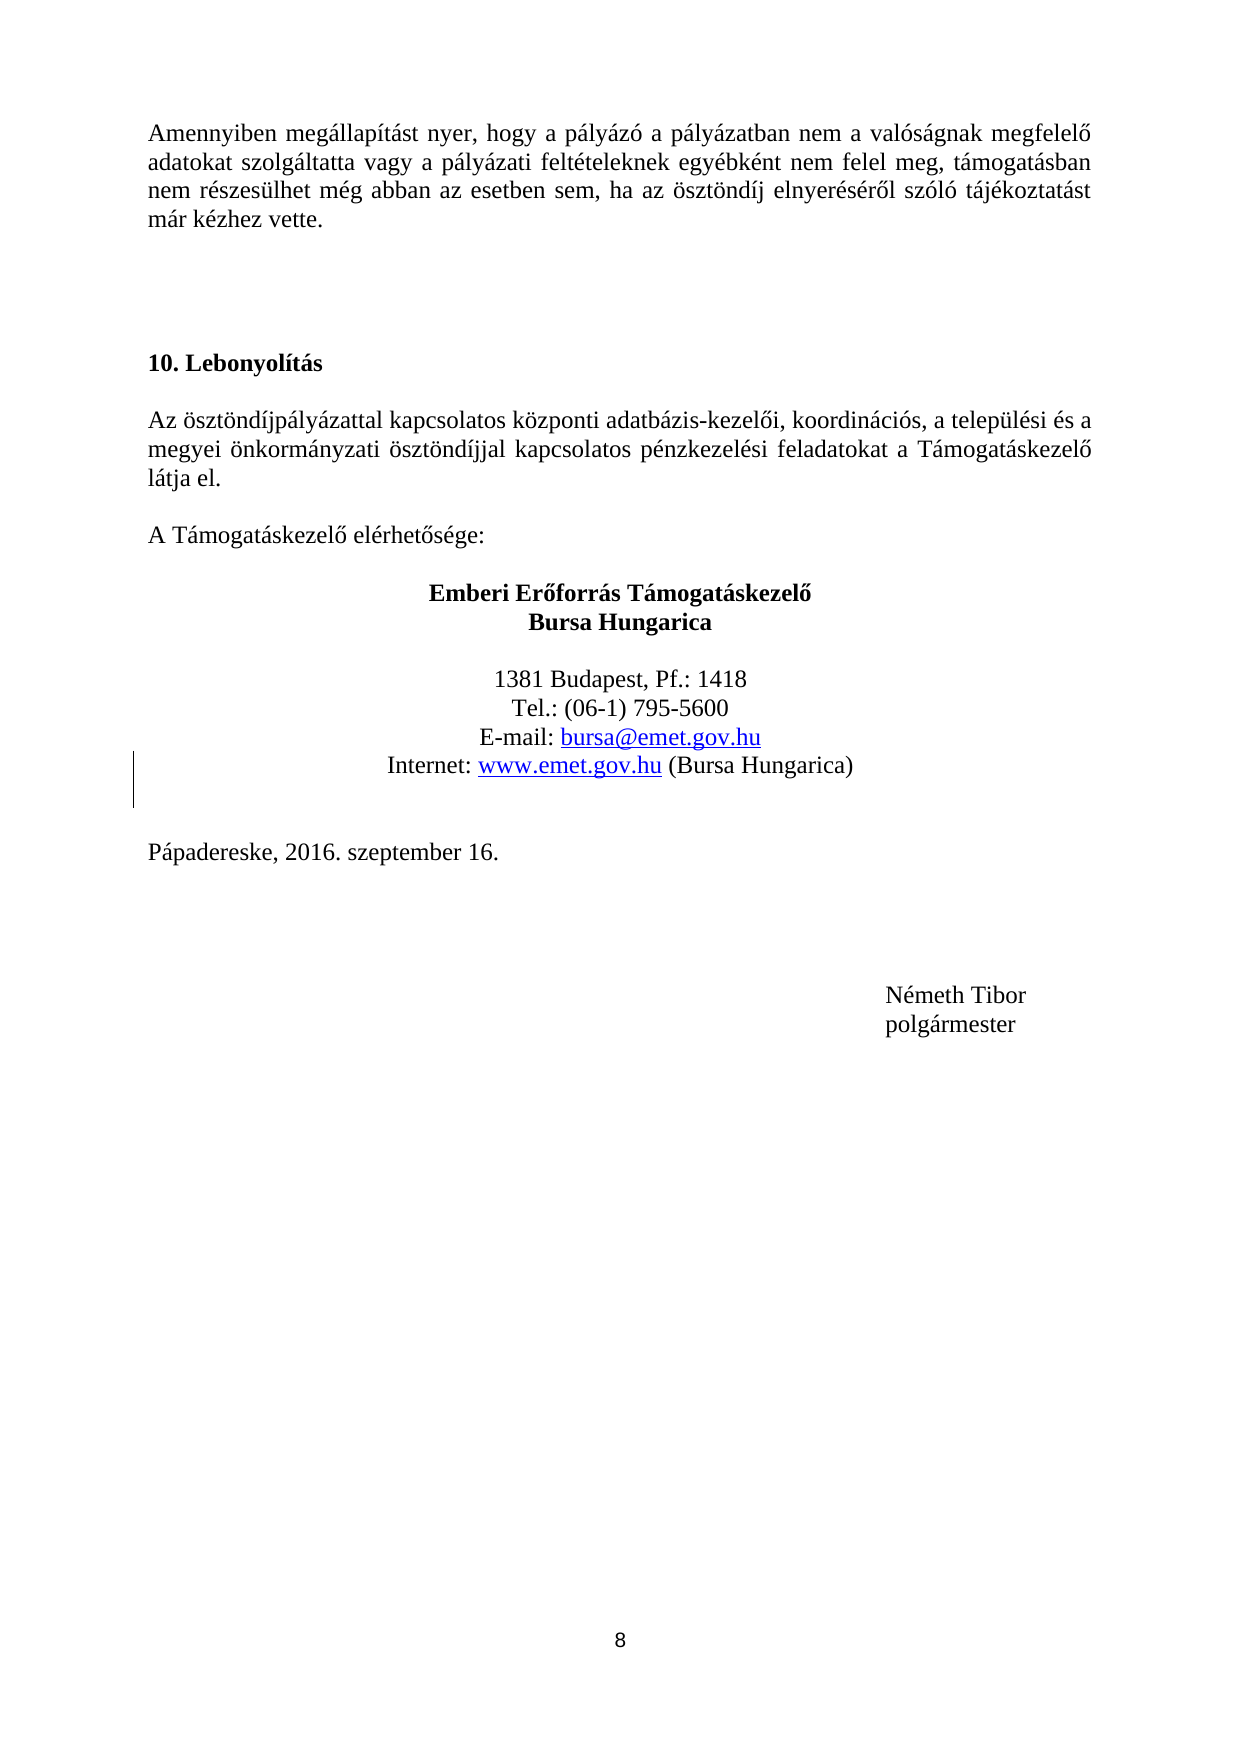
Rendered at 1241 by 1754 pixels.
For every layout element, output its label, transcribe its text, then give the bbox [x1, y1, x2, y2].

text polgármester [148, 1009, 1092, 1038]
text E-mail: bursa@emet.gov.hu [148, 722, 1092, 751]
text A Támogatáskezelő elérhetősége: [148, 521, 1092, 549]
text 1381 Budapest, Pf.: 1418 [148, 664, 1092, 693]
text 10. Lebonyolítás [148, 348, 1092, 377]
text Tel.: (06-1) 795-5600 [148, 693, 1092, 722]
text Bursa Hungarica [148, 607, 1092, 636]
text Emberi Erőforrás Támogatáskezelő [148, 578, 1092, 607]
text Az ösztöndíjpályázattal kapcsolatos központi adatbázis-kezelői, koordinációs, a települési és a megyei önkormányzati ösztöndíjjal kapcsolatos pénzkezelési feladatokat a Támogatáskezelő látja el. [148, 406, 1092, 492]
text Pápadereske, 2016. szeptember 16. [148, 837, 1092, 866]
text Amennyiben megállapítást nyer, hogy a pályázó a pályázatban nem a valóságnak megfelelő adatokat szolgáltatta vagy a pályázati feltételeknek egyébként nem felel meg, támogatásban nem részesülhet még abban az esetben sem, ha az ösztöndíj elnyeréséről szóló tájékoztatást már kézhez vette. [148, 118, 1092, 233]
text Németh Tibor [148, 981, 1092, 1009]
text Internet: www.emet.gov.hu (Bursa Hungarica) [148, 751, 1092, 779]
